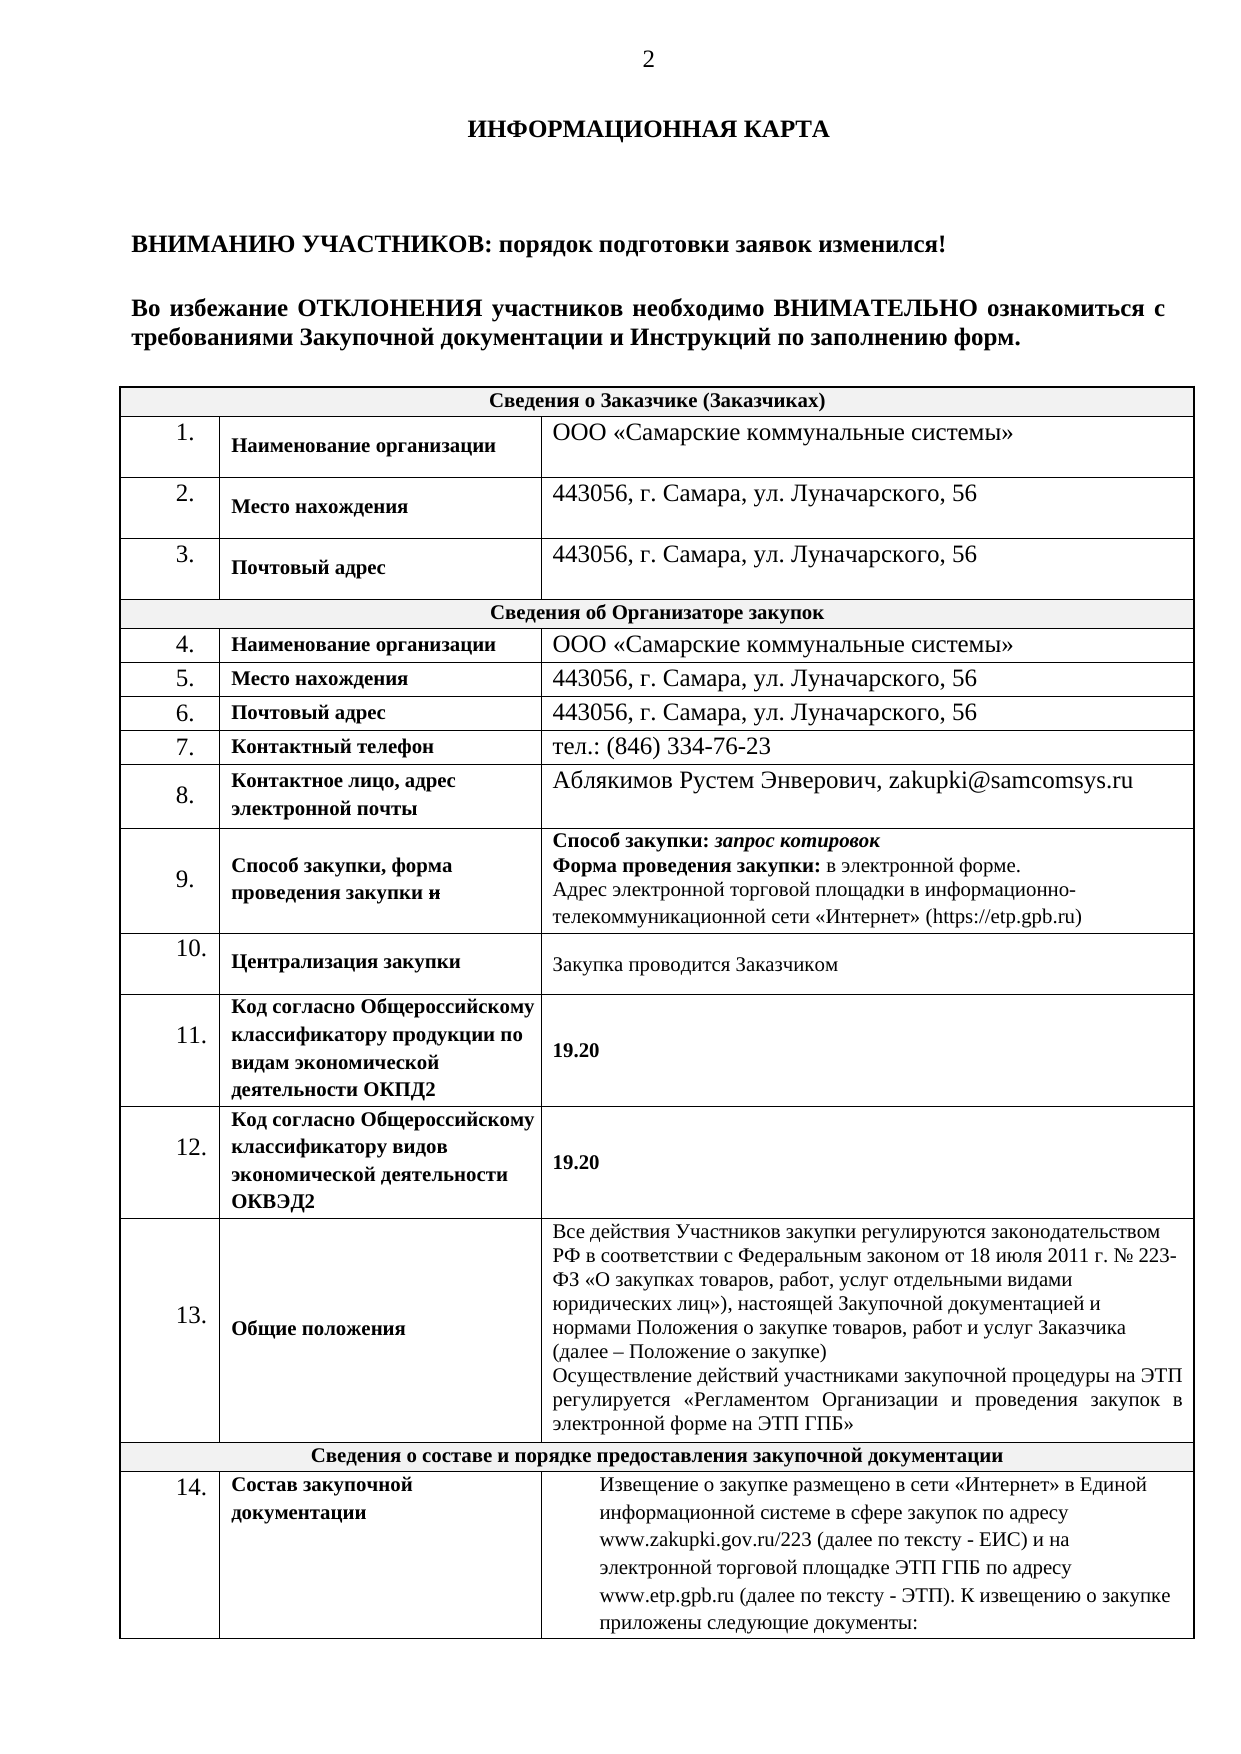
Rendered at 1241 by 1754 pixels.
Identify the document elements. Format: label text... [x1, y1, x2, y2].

table_cell Код согласно Общероссийскому классификатору видов экономической деятельности ОКВЭД2 [220, 1107, 541, 1218]
table_cell [121, 731, 219, 764]
table_cell [121, 697, 219, 730]
table_cell Общие положения [220, 1219, 541, 1442]
table_cell 443056, г. Самара, ул. Луначарского, 56 [542, 478, 1193, 538]
table_cell [121, 1107, 219, 1218]
table_cell Аблякимов Рустем Энверович, zakupki@samcomsys.ru [542, 765, 1193, 827]
text ВНИМАНИЮ УЧАСТНИКОВ: порядок подготовки заявок изменился! [131, 229, 1166, 258]
table_cell [121, 539, 219, 599]
table_cell тел.: (846) 334-76-23 [542, 731, 1193, 764]
table_cell [121, 663, 219, 696]
table_cell 19.20 [542, 1107, 1193, 1218]
table_cell [121, 829, 219, 932]
table_cell [121, 995, 219, 1106]
text Во избежание ОТКЛОНЕНИЯ участников необходимо ВНИМАТЕЛЬНО ознакомиться с требованиями Закупочной документации и Инструкций по заполнению форм. [131, 293, 1166, 351]
table_cell 443056, г. Самара, ул. Луначарского, 56 [542, 697, 1193, 730]
table_cell Способ закупки, форма проведения закупки и [220, 829, 541, 932]
table_cell [121, 478, 219, 538]
table_cell 443056, г. Самара, ул. Луначарского, 56 [542, 539, 1193, 599]
table_header Сведения о Заказчике (Заказчиках) [121, 388, 1193, 416]
table_cell Все действия Участников закупки регулируются законодательством РФ в соответствии с Федеральным законом от 18 июля 2011 г. № 223-ФЗ «О закупках товаров, работ, услуг отдельными видами юридических лиц»), настоящей Закупочной документацией и нормами Положения о закупке товаров, работ и услуг Заказчика (далее – Положение о закупке) Осуществление действий участниками закупочной процедуры на ЭТП регулируется «Регламентом Организации и проведения закупок в электронной форме на ЭТП ГПБ» [542, 1219, 1193, 1442]
table_cell Закупка проводится Заказчиком [542, 934, 1193, 993]
table_cell Централизация закупки [220, 934, 541, 993]
table_cell [121, 417, 219, 477]
table_cell Почтовый адрес [220, 539, 541, 599]
table_cell Почтовый адрес [220, 697, 541, 730]
table_cell Место нахождения [220, 663, 541, 696]
table_cell Код согласно Общероссийскому классификатору продукции по видам экономической деятельности ОКПД2 [220, 995, 541, 1106]
table_cell Способ закупки: запрос котировок Форма проведения закупки: в электронной форме. Адрес электронной торговой площадки в информационно-телекоммуникационной сети «Интернет» (https://etp.gpb.ru) [542, 829, 1193, 932]
table_cell ООО «Самарские коммунальные системы» [542, 417, 1193, 477]
table_cell ООО «Самарские коммунальные системы» [542, 629, 1193, 662]
table_cell [121, 934, 219, 993]
table_cell Сведения об Организаторе закупок [121, 600, 1193, 628]
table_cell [542, 1472, 1193, 1638]
table_cell [121, 1472, 219, 1638]
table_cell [220, 1472, 541, 1638]
table_cell Наименование организации [220, 629, 541, 662]
table_cell Сведения о составе и порядке предоставления закупочной документации [121, 1443, 1193, 1471]
table_cell Контактный телефон [220, 731, 541, 764]
text ИНФОРМАЦИОННАЯ КАРТА [131, 114, 1166, 143]
table_cell Наименование организации [220, 417, 541, 477]
table_cell [121, 1219, 219, 1442]
table_cell [121, 629, 219, 662]
table_cell 443056, г. Самара, ул. Луначарского, 56 [542, 663, 1193, 696]
table_cell Место нахождения [220, 478, 541, 538]
table_cell 19.20 [542, 995, 1193, 1106]
table_cell Контактное лицо, адрес электронной почты [220, 765, 541, 827]
table_cell [121, 765, 219, 827]
